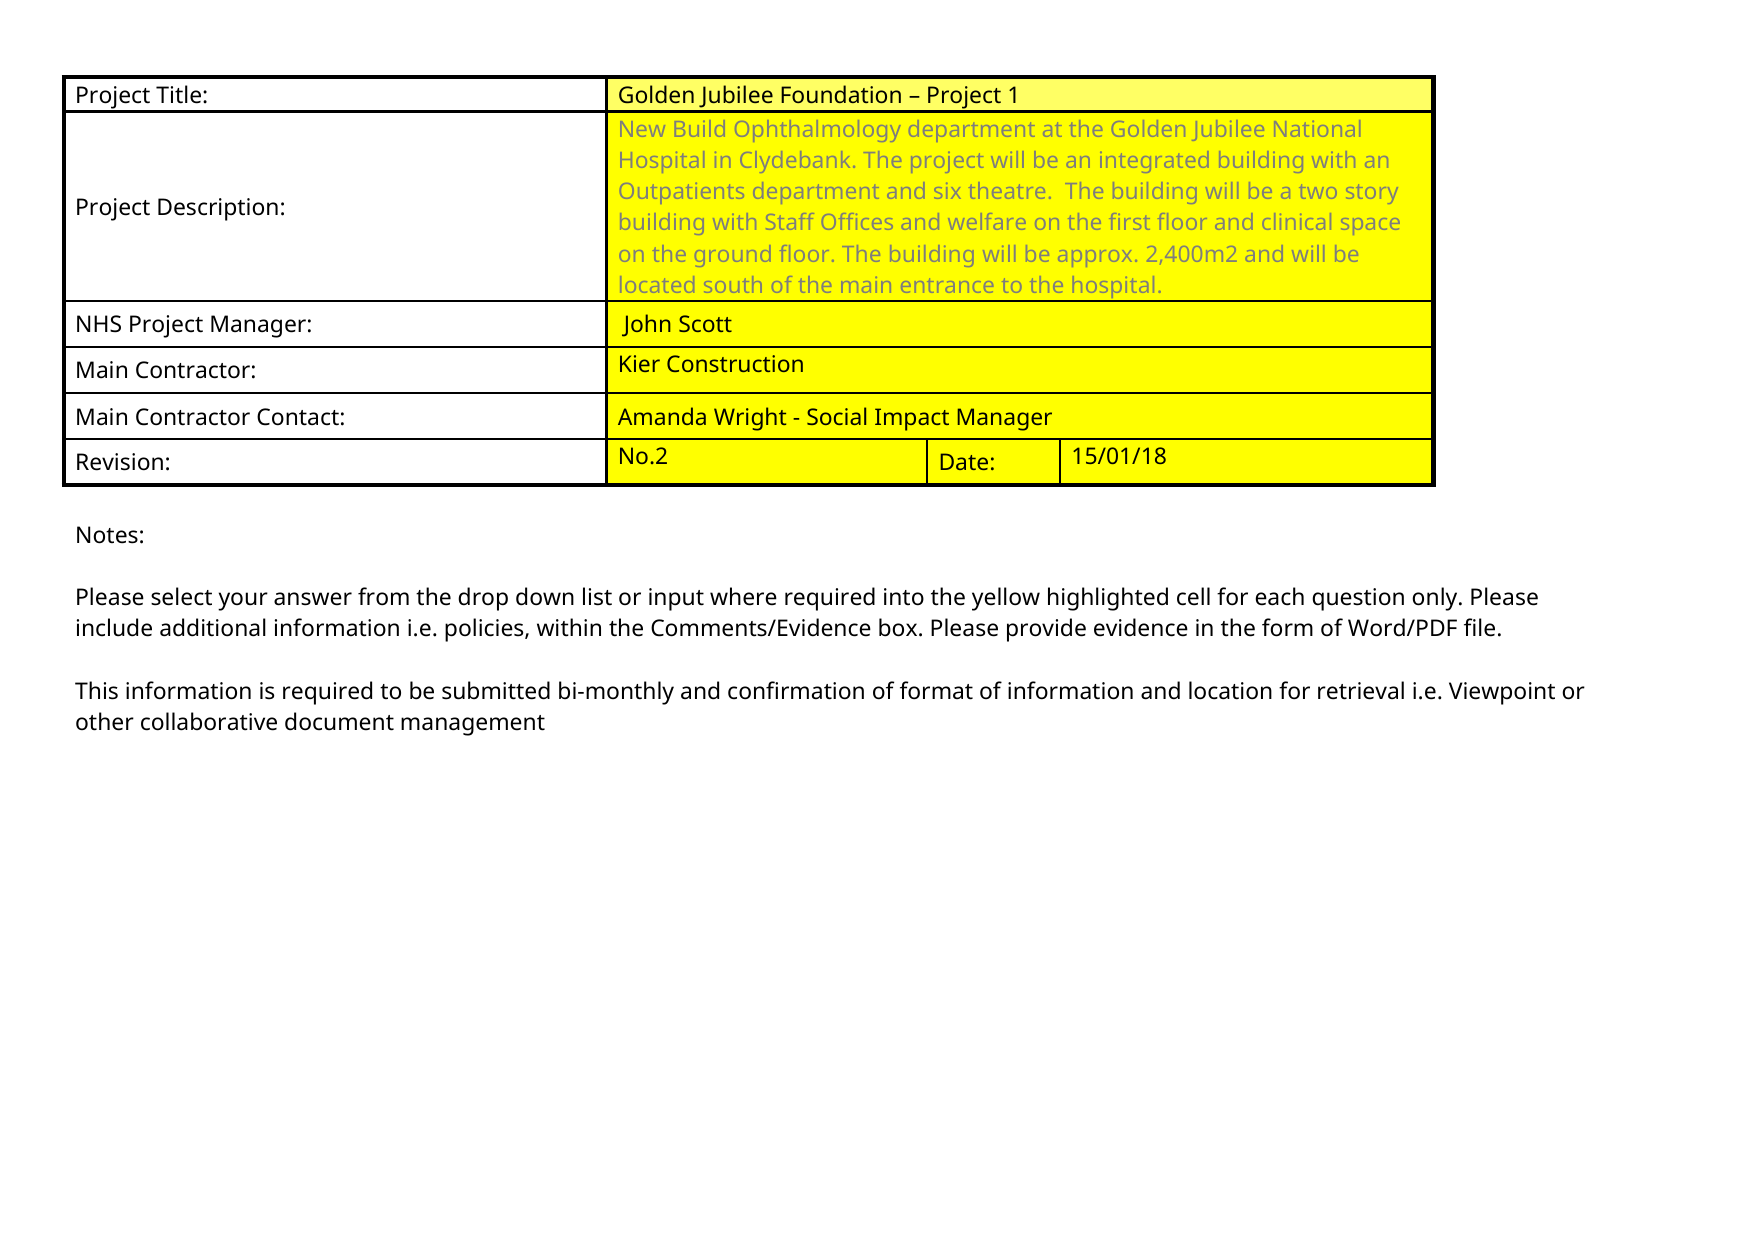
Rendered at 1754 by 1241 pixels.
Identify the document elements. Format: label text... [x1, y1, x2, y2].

table_cell John Scott [608, 302, 1431, 346]
table_cell Revision: [66, 440, 605, 483]
table_header Golden Jubilee Foundation – Project 1 [608, 79, 1431, 110]
table_header Project Title: [66, 79, 605, 110]
table_cell Main Contractor Contact: [66, 394, 605, 438]
table_cell Amanda Wright - Social Impact Manager [608, 394, 1431, 438]
table_cell New Build Ophthalmology department at the Golden Jubilee National Hospital in Clydebank. The project will be an integrated building with an Outpatients department and six theatre. The building will be a two story building with Staff Offices and welfare on the first floor and clinical space on the ground floor. The building will be approx. 2,400m2 and will be located south of the main entrance to the hospital. [608, 113, 1431, 300]
table_cell Date: [928, 440, 1059, 483]
table_cell 15/01/18 [1061, 440, 1431, 483]
table_cell Project Description: [66, 113, 605, 300]
table_cell Kier Construction [608, 348, 1431, 392]
text include additional information i.e. policies, within the Comments/Evidence box. Please provide evidence in the form of Word/PDF file. [75, 612, 1679, 643]
table_cell No.2 [608, 440, 926, 483]
text Notes: [75, 518, 1679, 550]
table_cell Main Contractor: [66, 348, 605, 392]
text Please select your answer from the drop down list or input where required into the yellow highlighted cell for each question only. Please [75, 581, 1679, 612]
text This information is required to be submitted bi-monthly and confirmation of format of information and location for retrieval i.e. Viewpoint or [75, 675, 1679, 706]
text other collaborative document management [75, 706, 1679, 737]
table_cell NHS Project Manager: [66, 302, 605, 346]
